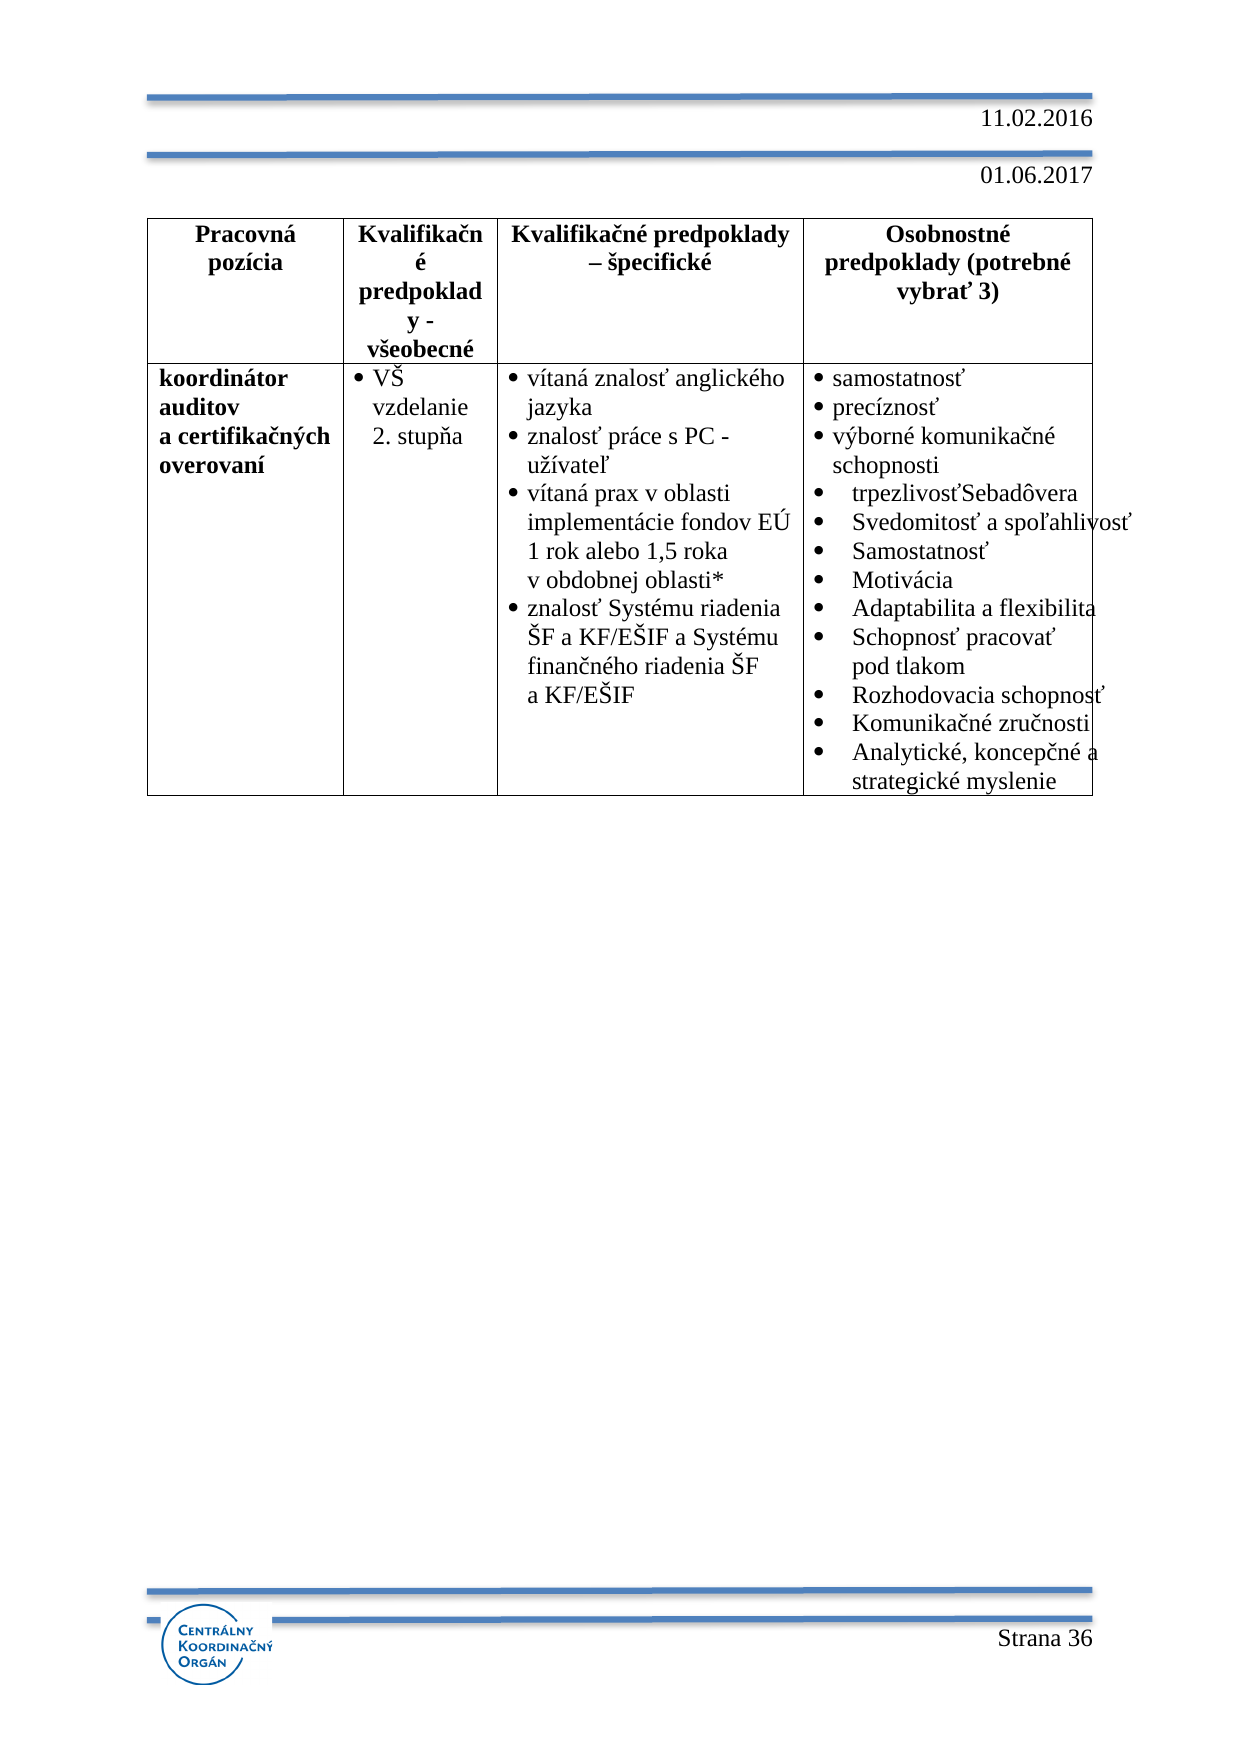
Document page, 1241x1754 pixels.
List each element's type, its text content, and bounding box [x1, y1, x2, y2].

picture [159, 1602, 272, 1684]
table_cell koordinátor auditov a certifikačných overovaní [148, 364, 343, 795]
table_cell VŠ vzdelanie 2. stupňa [344, 364, 497, 795]
table_cell [804, 364, 1092, 795]
table_header Pracovná pozícia [148, 219, 343, 362]
table_cell vítaná znalosť anglického jazyka znalosť práce s PC - užívateľ vítaná prax v oblasti implementácie fondov EÚ 1 rok alebo 1,5 roka v obdobnej oblasti* znalosť Systému riadenia ŠF a KF/EŠIF a Systému finančného riadenia ŠF a KF/EŠIF [498, 364, 803, 795]
table_header Kvalifikačné predpoklady – špecifické [498, 219, 803, 362]
table_header Osobnostné predpoklady [804, 219, 1092, 362]
table_header Kvalifikačné predpoklady - všeobecné [344, 219, 497, 362]
